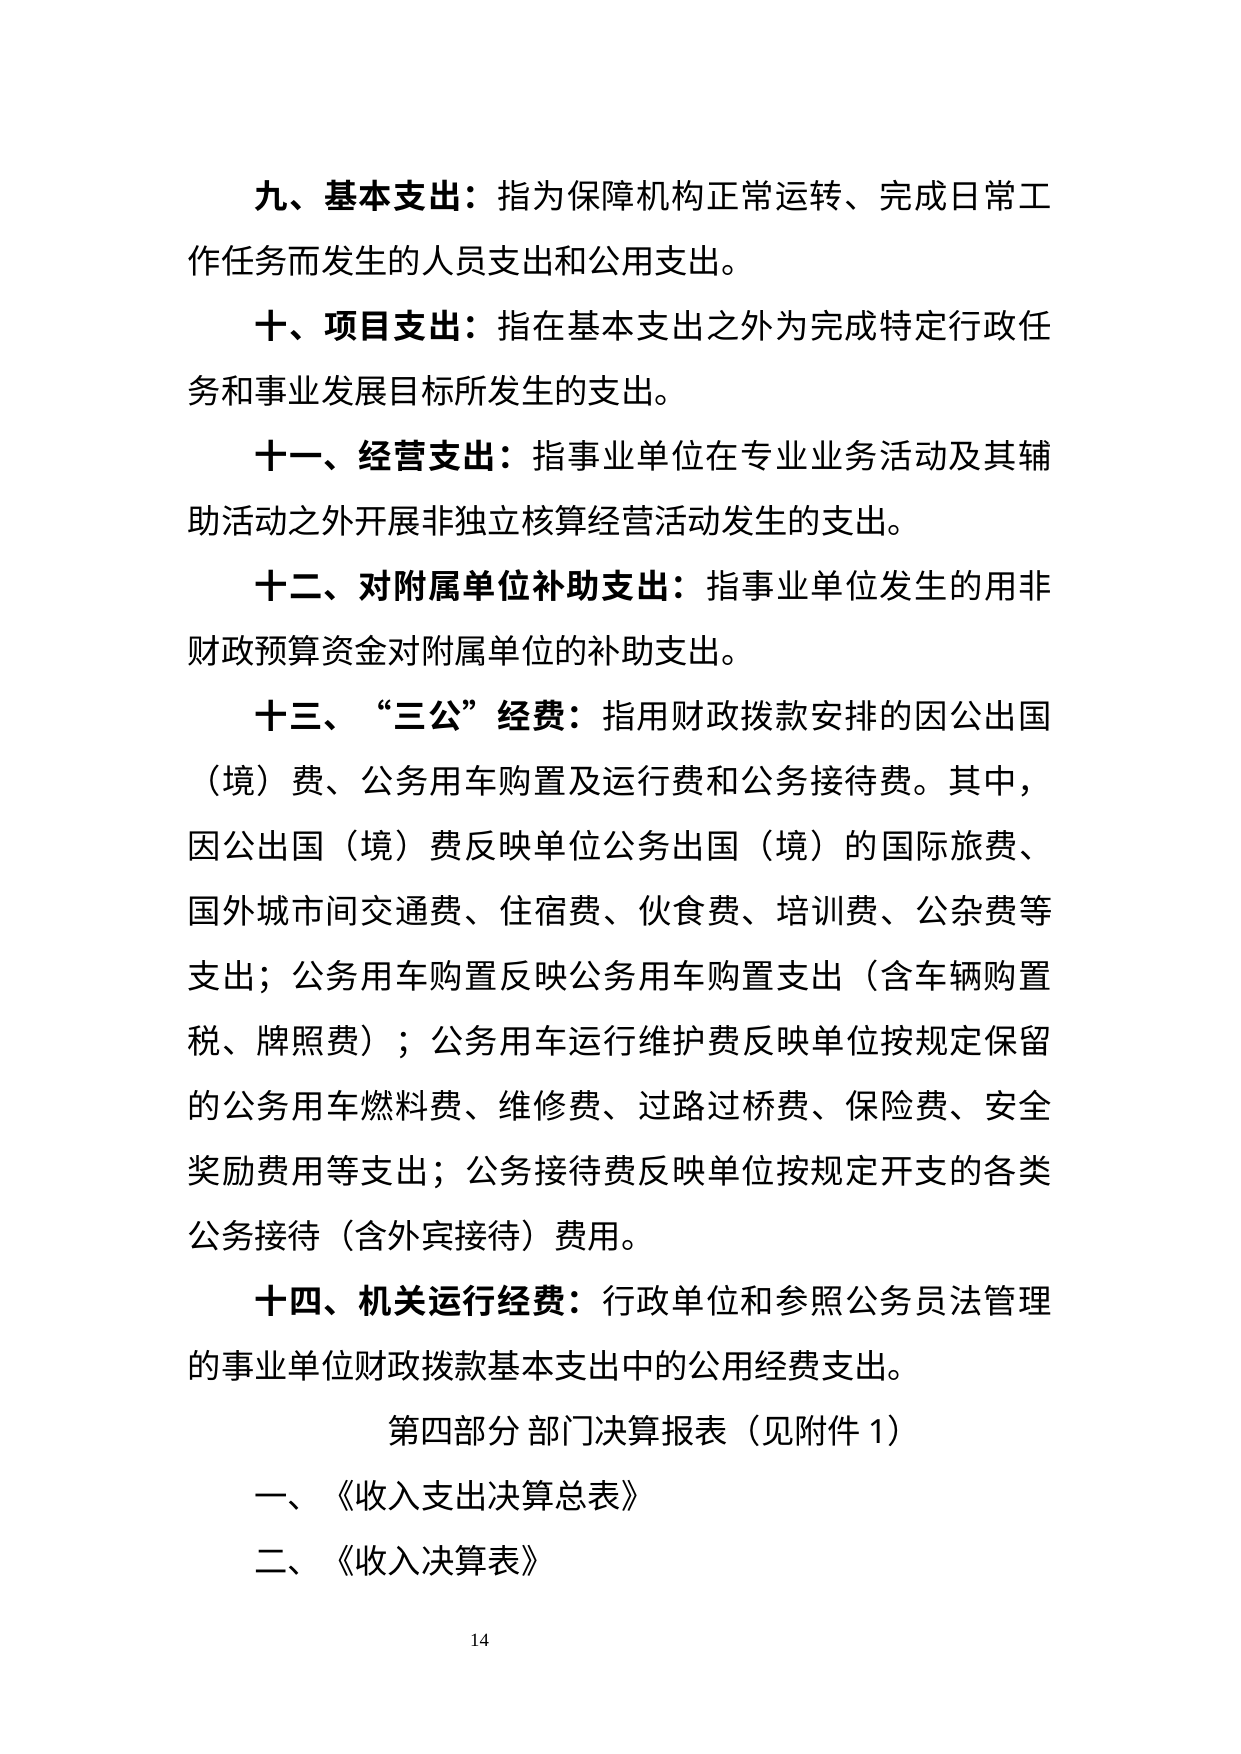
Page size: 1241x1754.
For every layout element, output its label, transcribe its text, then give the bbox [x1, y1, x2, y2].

text 一、《收入支出决算总表》 [187, 1462, 1053, 1527]
text 十二、对附属单位补助支出：指事业单位发生的用非财政预算资金对附属单位的补助支出。 [187, 552, 1053, 682]
text 十、项目支出：指在基本支出之外为完成特定行政任务和事业发展目标所发生的支出。 [187, 292, 1053, 422]
text 十四、机关运行经费：行政单位和参照公务员法管理的事业单位财政拨款基本支出中的公用经费支出。 [187, 1267, 1053, 1397]
text 二、《收入决算表》 [187, 1527, 1053, 1592]
text 十一、经营支出：指事业单位在专业业务活动及其辅助活动之外开展非独立核算经营活动发生的支出。 [187, 422, 1053, 552]
text 第四部分 部门决算报表（见附件1） [187, 1397, 1053, 1462]
text 十三、“三公”经费：指用财政拨款安排的因公出国（境）费、公务用车购置及运行费和公务接待费。其中，因公出国（境）费反映单位公务出国（境）的国际旅费、国外城市间交通费、住宿费、伙食费、培训费、公杂费等支出；公务用车购置反映公务用车购置支出（含车辆购置税、牌照费）；公务用车运行维护费反映单位按规定保留的公务用车燃料费、维修费、过路过桥费、保险费、安全奖励费用等支出；公务接待费反映单位按规定开支的各类公务接待（含外宾接待）费用。 [187, 682, 1053, 1267]
text 九、基本支出：指为保障机构正常运转、完成日常工作任务而发生的人员支出和公用支出。 [187, 162, 1053, 292]
